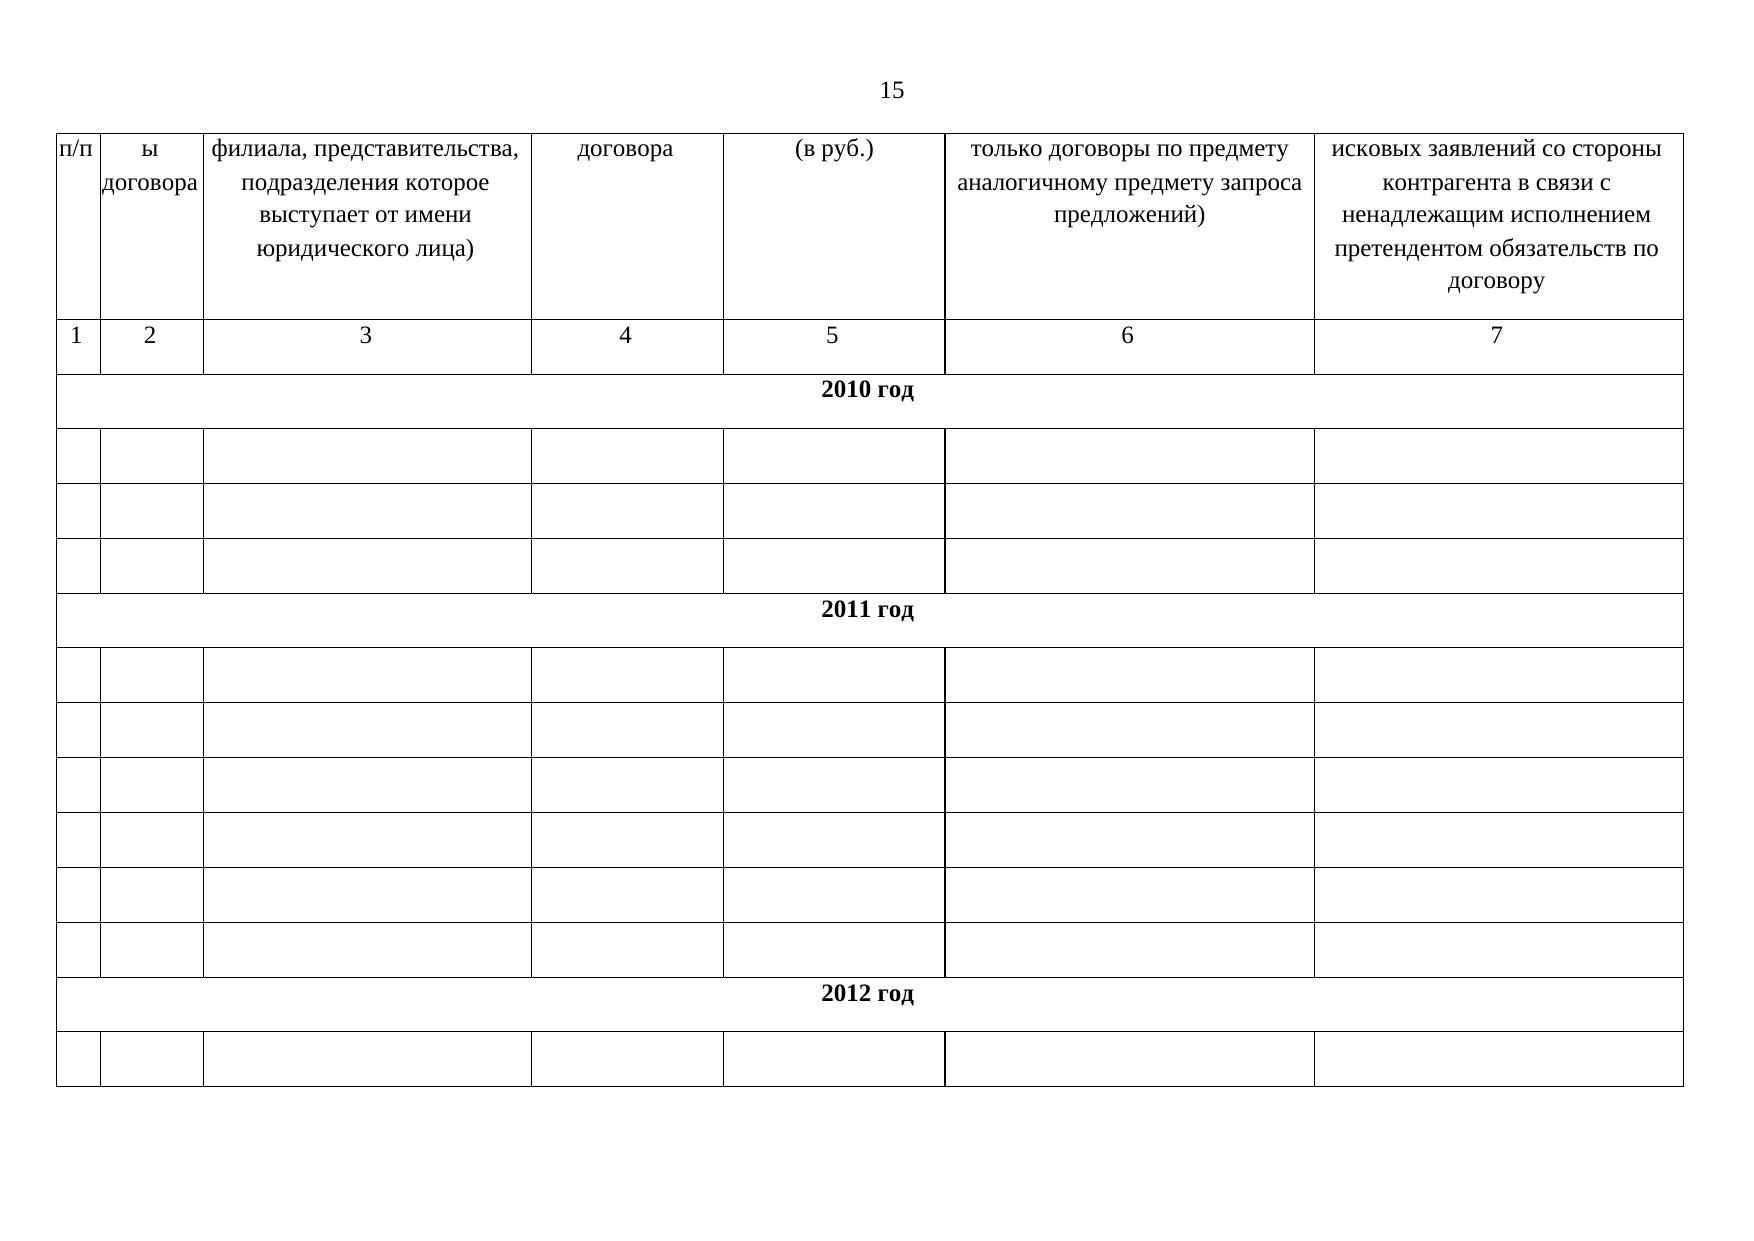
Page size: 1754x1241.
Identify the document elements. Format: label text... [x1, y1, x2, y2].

table_cell [532, 539, 723, 593]
table_cell [532, 758, 723, 812]
table_cell [57, 429, 100, 483]
table_cell [101, 484, 203, 538]
table_cell 2010 год [57, 375, 1683, 428]
table_cell [532, 923, 723, 977]
table_cell 7 [1315, 320, 1683, 373]
table_cell [724, 703, 944, 757]
table_cell [101, 429, 203, 483]
table_cell [946, 539, 1314, 593]
table_cell [101, 1032, 203, 1086]
table_cell [946, 868, 1314, 922]
table_cell [946, 484, 1314, 538]
table_cell [724, 1032, 944, 1086]
table_cell [57, 484, 100, 538]
table_cell [946, 648, 1314, 702]
table_cell [532, 703, 723, 757]
table_cell [532, 648, 723, 702]
table_cell [204, 758, 531, 812]
table_cell [1315, 923, 1683, 977]
table_cell [57, 1032, 100, 1086]
table_cell [724, 813, 944, 867]
table_cell [724, 868, 944, 922]
table_cell [57, 648, 100, 702]
table_cell 4 [532, 320, 723, 373]
table_cell [57, 813, 100, 867]
table_cell [1315, 758, 1683, 812]
table_cell [532, 813, 723, 867]
table_cell [946, 758, 1314, 812]
table_cell [101, 539, 203, 593]
table_cell [532, 484, 723, 538]
table_cell [57, 868, 100, 922]
table_cell [946, 1032, 1314, 1086]
table_cell [57, 758, 100, 812]
table_cell [1315, 868, 1683, 922]
table_cell 2012 год [57, 978, 1683, 1031]
table_cell [204, 813, 531, 867]
table_cell [724, 923, 944, 977]
table_cell [946, 813, 1314, 867]
table_cell [57, 539, 100, 593]
table_cell [724, 648, 944, 702]
table_cell [204, 868, 531, 922]
table_cell [204, 648, 531, 702]
table_cell [204, 429, 531, 483]
table_cell 2 [101, 320, 203, 373]
table_cell [724, 484, 944, 538]
table_cell [724, 429, 944, 483]
table_cell [204, 923, 531, 977]
table_cell [532, 429, 723, 483]
table_cell [1315, 1032, 1683, 1086]
table_cell [1315, 813, 1683, 867]
table_cell [101, 813, 203, 867]
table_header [724, 134, 944, 319]
table_header Реквизиты договора [101, 134, 203, 319]
table_cell [1315, 484, 1683, 538]
table_cell [101, 758, 203, 812]
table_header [532, 134, 723, 319]
table_cell [57, 923, 100, 977]
table_cell [101, 648, 203, 702]
table_header № п/п [57, 134, 100, 319]
table_cell 5 [724, 320, 944, 373]
table_cell [724, 758, 944, 812]
table_cell [532, 868, 723, 922]
table_cell [1315, 703, 1683, 757]
table_cell [57, 703, 100, 757]
table_cell 6 [946, 320, 1314, 373]
table_cell [946, 429, 1314, 483]
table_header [204, 134, 531, 319]
table_cell [101, 703, 203, 757]
table_cell [1315, 539, 1683, 593]
table_cell [204, 1032, 531, 1086]
table_cell [532, 1032, 723, 1086]
table_cell 1 [57, 320, 100, 373]
table_cell [101, 868, 203, 922]
table_cell 3 [204, 320, 531, 373]
table_cell [204, 539, 531, 593]
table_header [1315, 134, 1683, 319]
table_cell [1315, 648, 1683, 702]
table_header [946, 134, 1314, 319]
table_cell 2011 год [57, 594, 1683, 647]
table_cell [204, 484, 531, 538]
table_cell [204, 703, 531, 757]
table_cell [1315, 429, 1683, 483]
table_cell [101, 923, 203, 977]
table_cell [724, 539, 944, 593]
table_cell [946, 703, 1314, 757]
table_cell [946, 923, 1314, 977]
